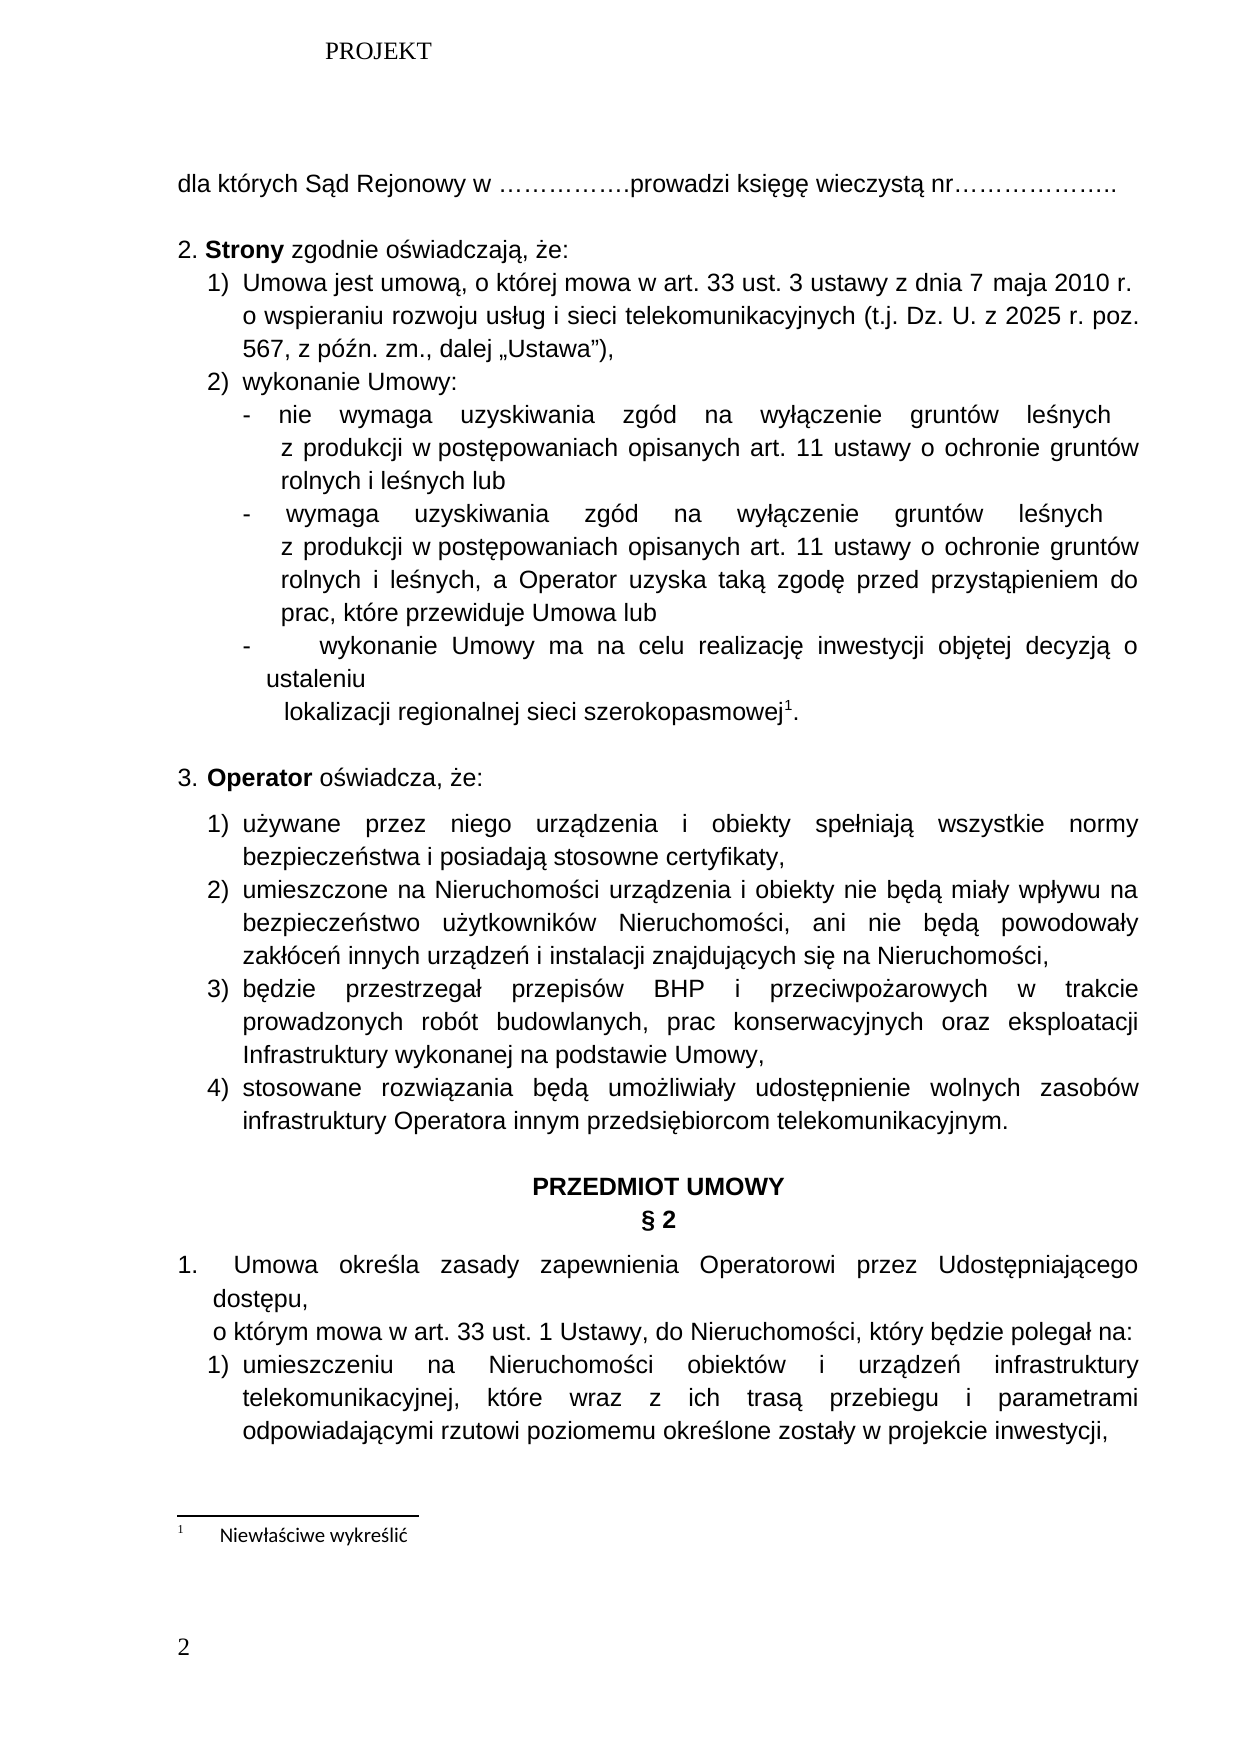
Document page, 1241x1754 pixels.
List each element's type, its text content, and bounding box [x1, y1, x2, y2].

list wykonanie Umowy: [207, 367, 1140, 396]
list Umowa jest umową, o której mowa w art. 33 ust. 3 ustawy z dnia 7 maja 2010 r. o wspieraniu rozwoju usług i sieci telekomunikacyjnych (t.j. Dz. U. z 2025 r. poz. 567, z późn. zm., dalej „Ustawa”), [207, 268, 1140, 363]
list lokalizacji regionalnej sieci szerokopasmowej. [242, 697, 1140, 726]
list - wymaga uzyskiwania zgód na wyłączenie gruntów leśnych z produkcji w postępowaniach opisanych art. 11 ustawy o ochronie gruntów rolnych i leśnych, a Operator uzyska taką zgodę przed przystąpieniem do prac, które przewiduje Umowa lub [242, 499, 1140, 627]
text § 2 [177, 1205, 1140, 1234]
list będzie przestrzegał przepisów BHP i przeciwpożarowych w trakcie prowadzonych robót budowlanych, prac konserwacyjnych oraz eksploatacji Infrastruktury wykonanej na podstawie Umowy, [207, 974, 1140, 1069]
list Umowa określa zasady zapewnienia Operatorowi przez Udostępniającego dostępu, o którym mowa w art. 33 ust. 1 Ustawy, do Nieruchomości, który będzie polegał na: [177, 1251, 1140, 1345]
text PRZEDMIOT UMOWY [177, 1172, 1140, 1201]
list umieszczone na Nieruchomości urządzenia i obiekty nie będą miały wpływu na bezpieczeństwo użytkowników Nieruchomości, ani nie będą powodowały zakłóceń innych urządzeń i instalacji znajdujących się na Nieruchomości, [207, 875, 1140, 969]
list umieszczeniu na Nieruchomości obiektów i urządzeń infrastruktury telekomunikacyjnej, które wraz z ich trasą przebiegu i parametrami odpowiadającymi rzutowi poziomemu określone zostały w projekcie inwestycji, [207, 1349, 1140, 1444]
list używane przez niego urządzenia i obiekty spełniają wszystkie normy bezpieczeństwa i posiadają stosowne certyfikaty, [207, 809, 1140, 871]
list Operator oświadcza, że: [177, 763, 1140, 792]
list stosowane rozwiązania będą umożliwiały udostępnienie wolnych zasobów infrastruktury Operatora innym przedsiębiorcom telekomunikacyjnym. [207, 1073, 1140, 1135]
text 2. Strony zgodnie oświadczają, że: [177, 235, 1140, 264]
text dla których Sąd Rejonowy w …………….prowadzi księgę wieczystą nr……………….. [177, 169, 1140, 198]
list - nie wymaga uzyskiwania zgód na wyłączenie gruntów leśnych z produkcji w postępowaniach opisanych art. 11 ustawy o ochronie gruntów rolnych i leśnych lub [242, 400, 1140, 495]
list - wykonanie Umowy ma na celu realizację inwestycji objętej decyzją o ustaleniu [242, 631, 1140, 693]
